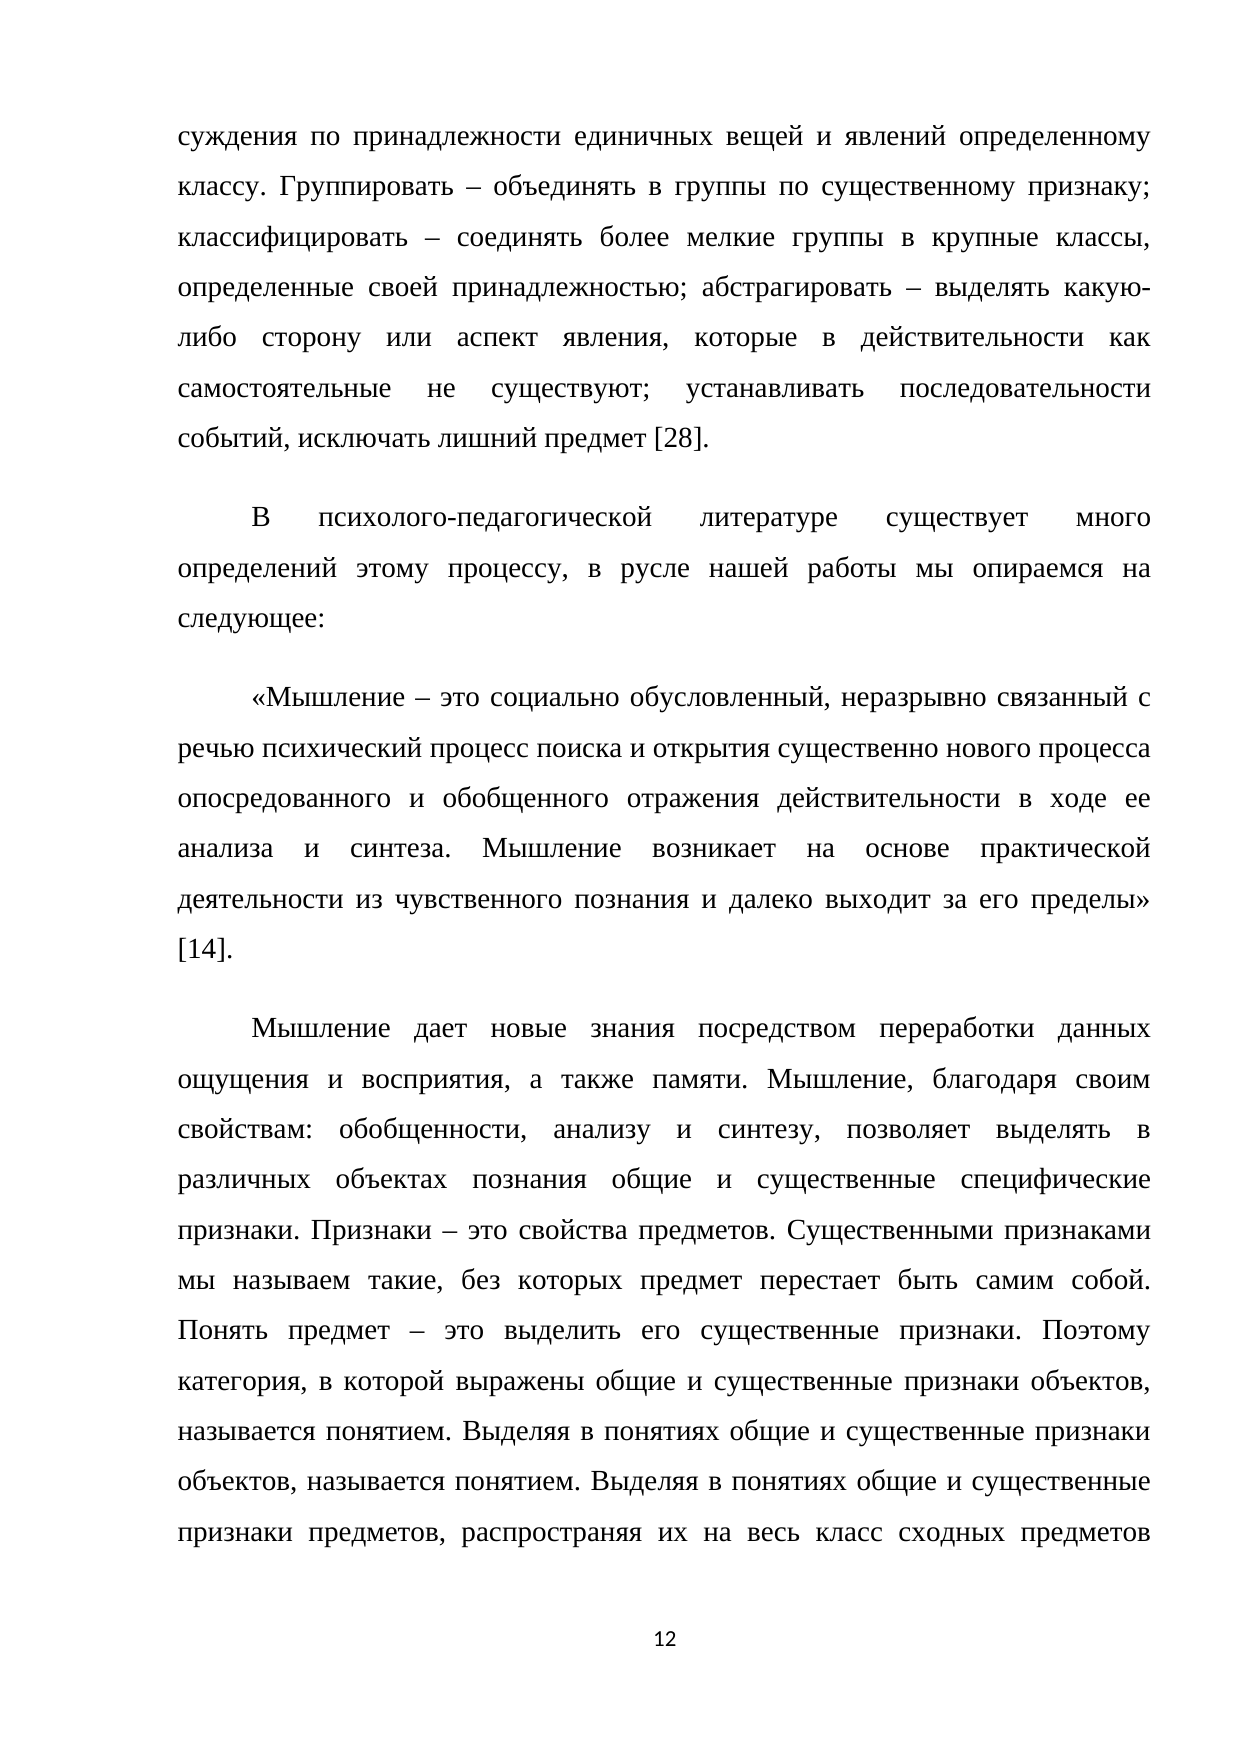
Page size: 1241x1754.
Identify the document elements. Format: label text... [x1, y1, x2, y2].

text «Мышление – это социально обусловленный, неразрывно связанный с речью психический процесс поиска и открытия существенно нового процесса опосредованного и обобщенного отражения действительности в ходе ее анализа и синтеза. Мышление возникает на основе практической деятельности из чувственного познания и далеко выходит за его пределы» [14]. [177, 679, 1152, 965]
text В психолого-педагогической литературе существует много определений этому процессу, в русле нашей работы мы опираемся на следующее: [177, 499, 1152, 634]
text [177, 1011, 1152, 1547]
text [177, 118, 1152, 453]
